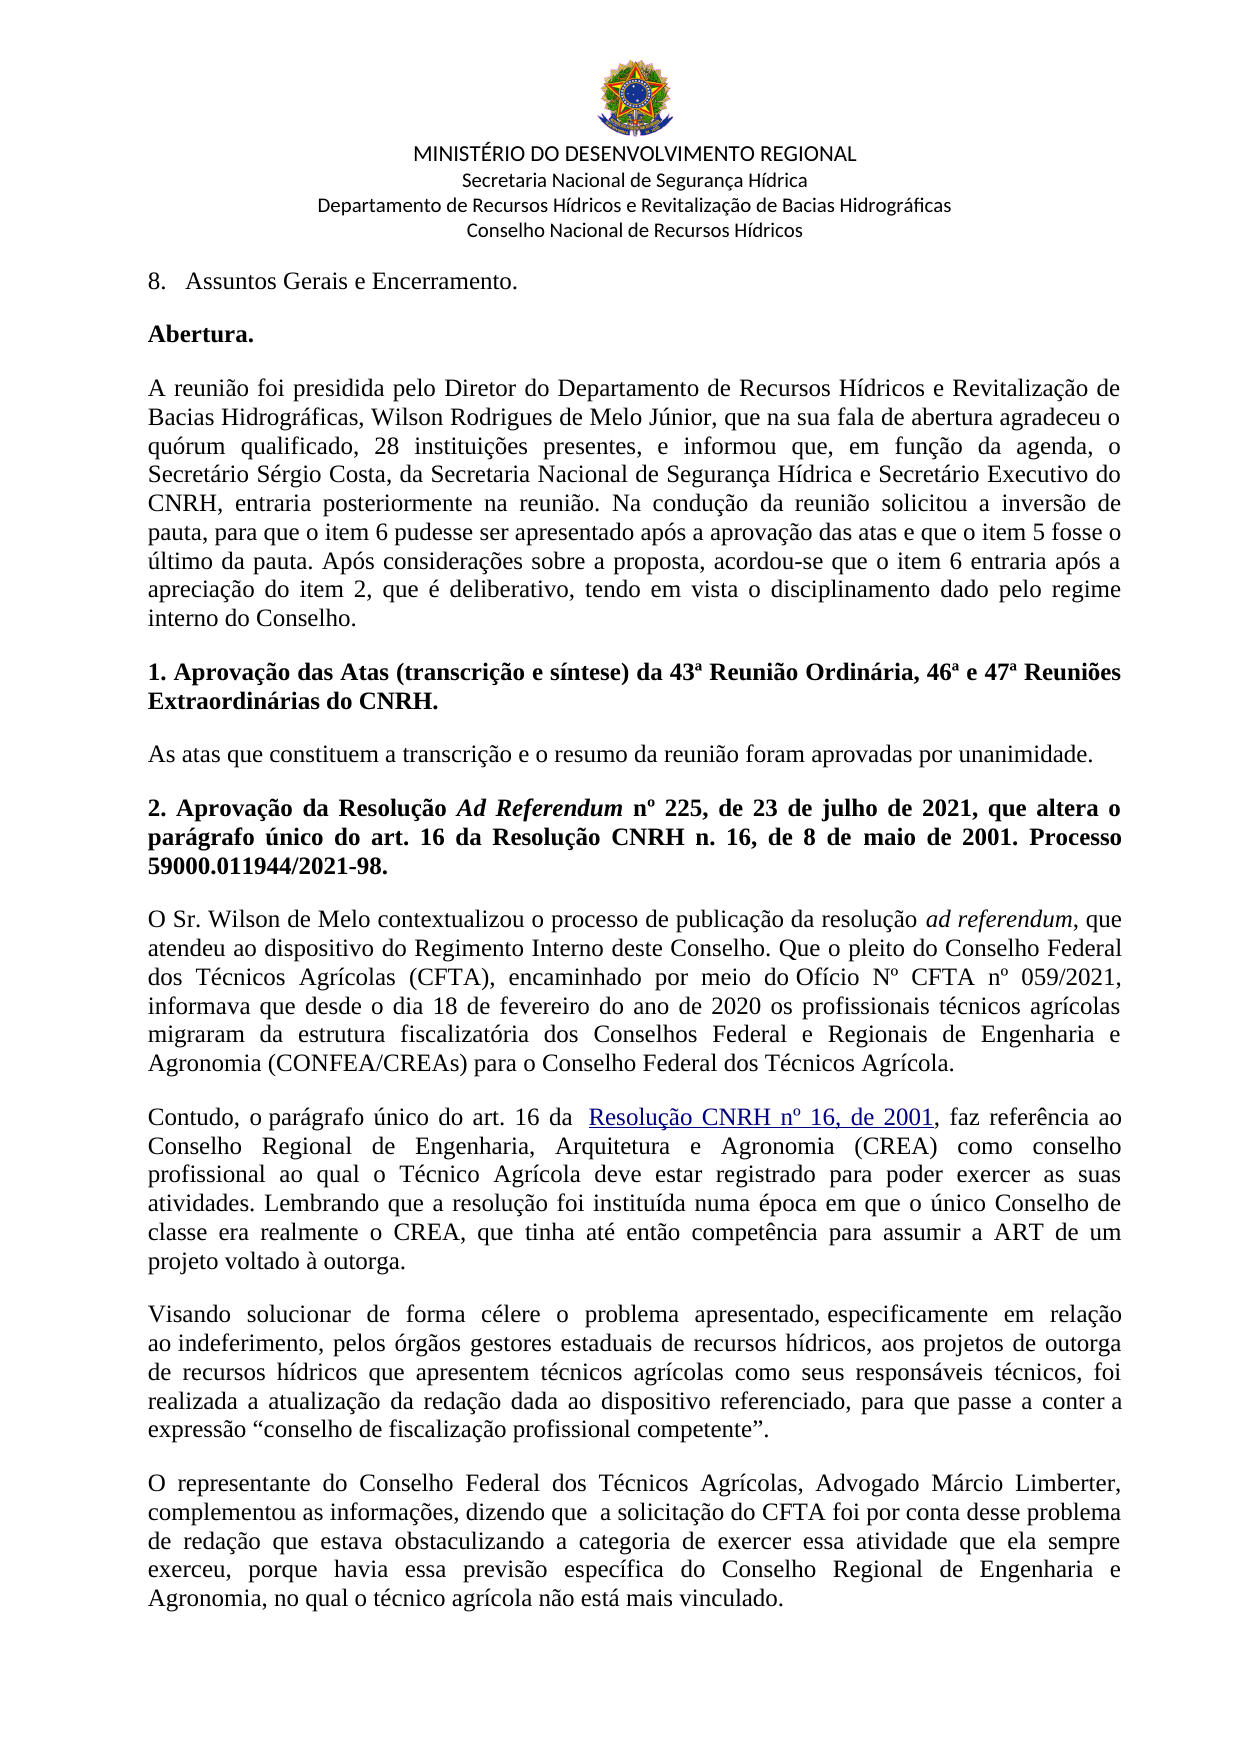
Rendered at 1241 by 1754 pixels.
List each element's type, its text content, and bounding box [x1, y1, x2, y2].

text O Sr. Wilson de Melo contextualizou o processo de publicação da resolução ad referendum, que atendeu ao dispositivo do Regimento Interno deste Conselho. Que o pleito do Conselho Federal dos Técnicos Agrícolas (CFTA), encaminhado por meio do Ofício Nº CFTA nº 059/2021, informava que desde o dia 18 de fevereiro do ano de 2020 os profissionais técnicos agrícolas migraram da estrutura fiscalizatória dos Conselhos Federal e Regionais de Engenharia e Agronomia (CONFEA/CREAs) para o Conselho Federal dos Técnicos Agrícola. [148, 904, 1122, 1077]
text 1. Aprovação das Atas (transcrição e síntese) da 43ª Reunião Ordinária, 46ª e 47ª Reuniões Extraordinárias do CNRH. [148, 657, 1122, 714]
text Abertura. [148, 319, 1122, 348]
text As atas que constituem a transcrição e o resumo da reunião foram aprovadas por unanimidade. [148, 739, 1122, 768]
text 2. Aprovação da Resolução Ad Referendum nº 225, de 23 de julho de 2021, que altera o parágrafo único do art. 16 da Resolução CNRH n. 16, de 8 de maio de 2001. Processo 59000.011944/2021-98. [148, 793, 1122, 879]
text O representante do Conselho Federal dos Técnicos Agrícolas, Advogado Márcio Limberter, complementou as informações, dizendo que a solicitação do CFTA foi por conta desse problema de redação que estava obstaculizando a categoria de exercer essa atividade que ela sempre exerceu, porque havia essa previsão específica do Conselho Regional de Engenharia e Agronomia, no qual o técnico agrícola não está mais vinculado. [148, 1468, 1122, 1612]
text A reunião foi presidida pelo Diretor do Departamento de Recursos Hídricos e Revitalização de Bacias Hidrográficas, Wilson Rodrigues de Melo Júnior, que na sua fala de abertura agradeceu o quórum qualificado, 28 instituições presentes, e informou que, em função da agenda, o Secretário Sérgio Costa, da Secretaria Nacional de Segurança Hídrica e Secretário Executivo do CNRH, entraria posteriormente na reunião. Na condução da reunião solicitou a inversão de pauta, para que o item 6 pudesse ser apresentado após a aprovação das atas e que o item 5 fosse o último da pauta. Após considerações sobre a proposta, acordou-se que o item 6 entraria após a apreciação do item 2, que é deliberativo, tendo em vista o disciplinamento dado pelo regime interno do Conselho. [148, 373, 1122, 632]
text Contudo, o parágrafo único do art. 16 da Resolução CNRH nº 16, de 2001, faz referência ao Conselho Regional de Engenharia, Arquitetura e Agronomia (CREA) como conselho profissional ao qual o Técnico Agrícola deve estar registrado para poder exercer as suas atividades. Lembrando que a resolução foi instituída numa época em que o único Conselho de classe era realmente o CREA, que tinha até então competência para assumir a ART de um projeto voltado à outorga. [148, 1102, 1122, 1274]
list Assuntos Gerais e Encerramento. [148, 266, 1122, 294]
text Visando solucionar de forma célere o problema apresentado, especificamente em relação ao indeferimento, pelos órgãos gestores estaduais de recursos hídricos, aos projetos de outorga de recursos hídricos que apresentem técnicos agrícolas como seus responsáveis técnicos, foi realizada a atualização da redação dada ao dispositivo referenciado, para que passe a conter a expressão “conselho de fiscalização profissional competente”. [148, 1299, 1122, 1443]
picture [596, 59, 674, 139]
